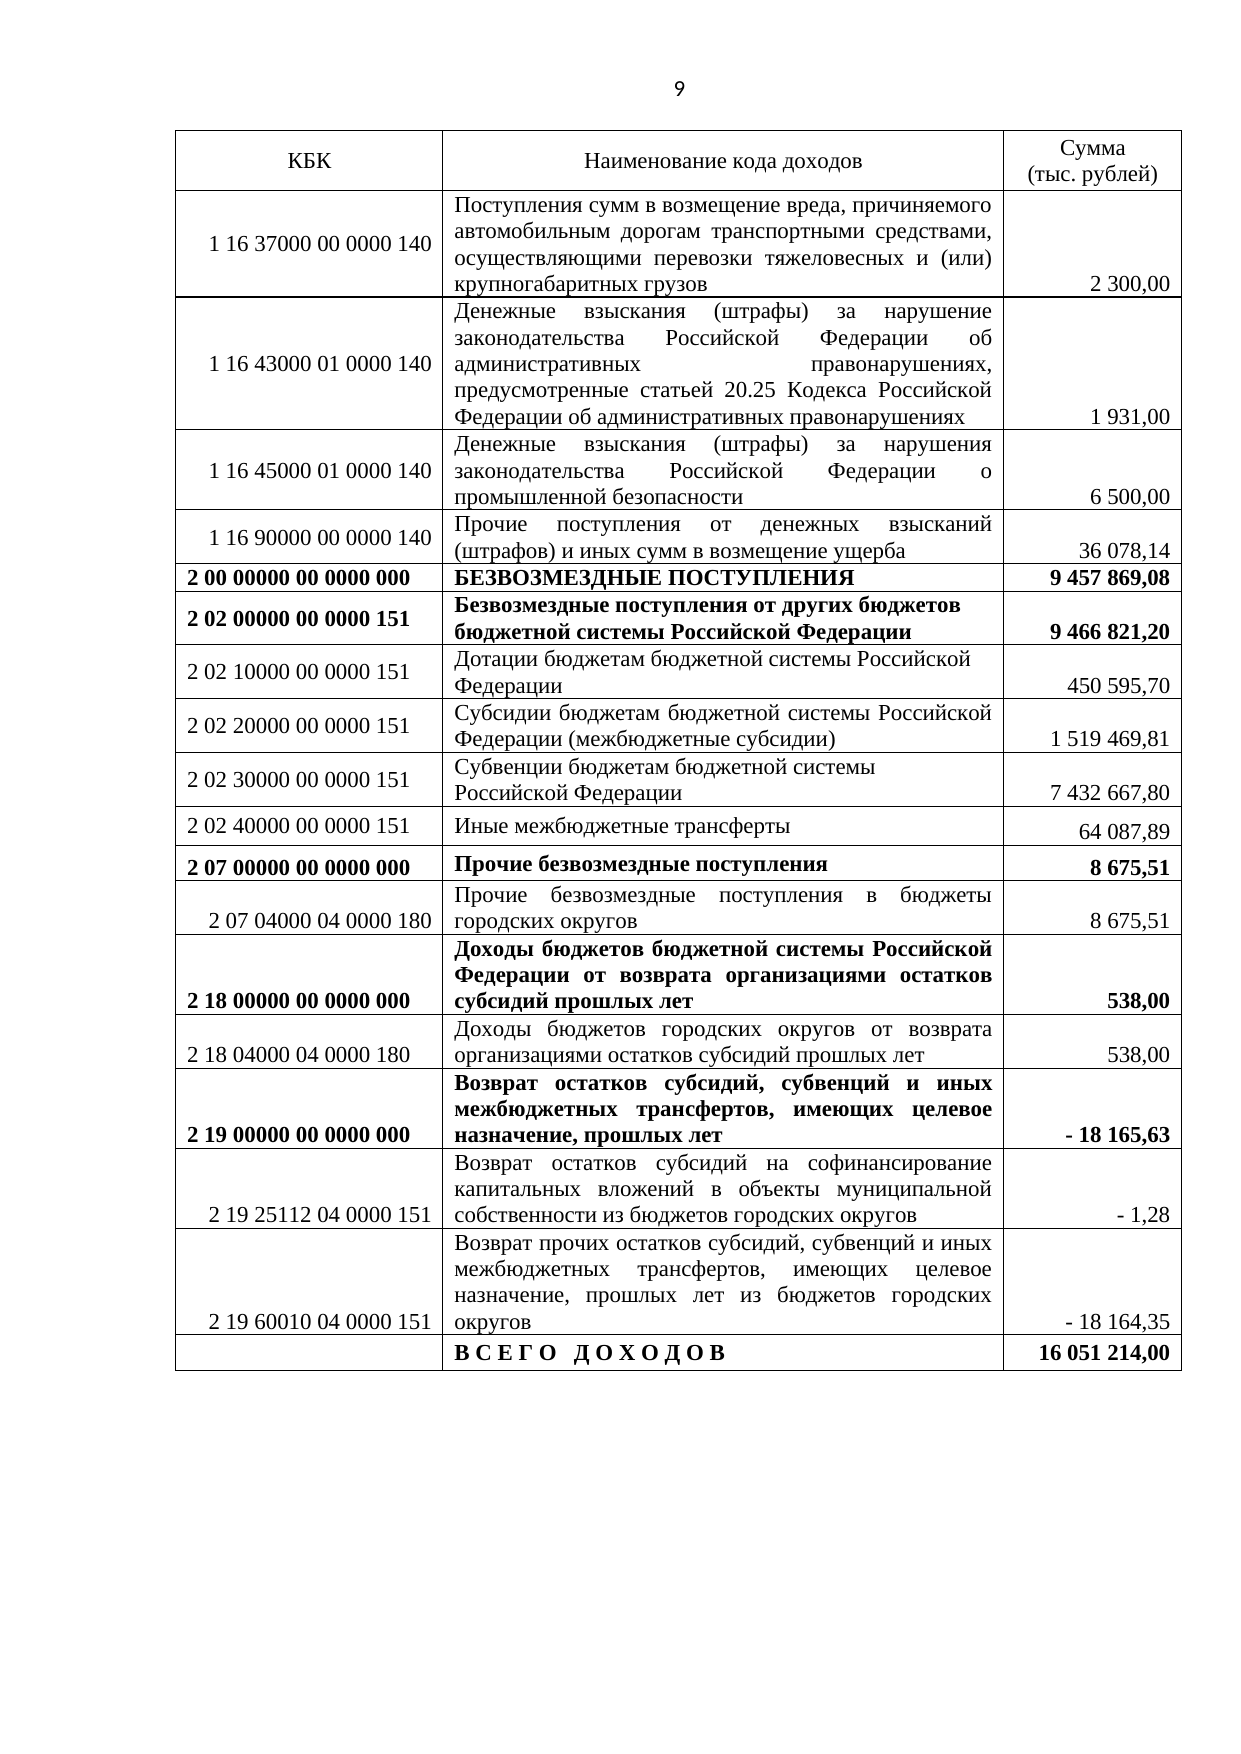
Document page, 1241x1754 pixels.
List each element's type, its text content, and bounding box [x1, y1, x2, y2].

table_cell Прочие безвозмездные поступления [443, 846, 1003, 880]
table_header Наименование кода доходов [443, 131, 1003, 190]
table_cell 1 16 90000 00 0000 140 [176, 510, 442, 563]
table_cell Безвозмездные поступления от других бюджетов бюджетной системы Российской Федерации [443, 592, 1003, 644]
table_cell 2 02 40000 00 0000 151 [176, 807, 442, 844]
table_cell 64 087,89 [1004, 807, 1181, 844]
table_cell 450 595,70 [1004, 645, 1181, 698]
table_cell 1 16 45000 01 0000 140 [176, 430, 442, 509]
table_cell Дотации бюджетам бюджетной системы Российской Федерации [443, 645, 1003, 698]
table_cell Доходы бюджетов бюджетной системы Российской Федерации от возврата организациями остатков субсидий прошлых лет [443, 935, 1003, 1014]
table_cell 2 19 00000 00 0000 000 [176, 1069, 442, 1148]
table_cell БЕЗВОЗМЕЗДНЫЕ ПОСТУПЛЕНИЯ [443, 564, 1003, 591]
table_cell Иные межбюджетные трансферты [443, 807, 1003, 844]
table_cell 2 02 20000 00 0000 151 [176, 699, 442, 752]
table_cell Денежные взыскания (штрафы) за нарушение законодательства Российской Федерации об административных правонарушениях, предусмотренные статьей 20.25 Кодекса Российской Федерации об административных правонарушениях [443, 298, 1003, 429]
table_cell 2 300,00 [1004, 191, 1181, 296]
table_cell 2 07 00000 00 0000 000 [176, 846, 442, 880]
table_cell Доходы бюджетов городских округов от возврата организациями остатков субсидий прошлых лет [443, 1015, 1003, 1068]
table_cell 9 466 821,20 [1004, 592, 1181, 644]
table_cell 2 19 25112 04 0000 151 [176, 1149, 442, 1228]
table_cell - 18 165,63 [1004, 1069, 1181, 1148]
table_cell 1 16 43000 01 0000 140 [176, 298, 442, 429]
table_cell 8 675,51 [1004, 846, 1181, 880]
table_cell [176, 1335, 442, 1370]
table_cell 8 675,51 [1004, 881, 1181, 934]
table_cell 36 078,14 [1004, 510, 1181, 563]
table_cell 2 02 10000 00 0000 151 [176, 645, 442, 698]
table_cell - 18 164,35 [1004, 1229, 1181, 1334]
table_cell Возврат остатков субсидий, субвенций и иных межбюджетных трансфертов, имеющих целевое назначение, прошлых лет [443, 1069, 1003, 1148]
table_cell 6 500,00 [1004, 430, 1181, 509]
table_cell Возврат прочих остатков субсидий, субвенций и иных межбюджетных трансфертов, имеющих целевое назначение, прошлых лет из бюджетов городских округов [443, 1229, 1003, 1334]
table_cell Субсидии бюджетам бюджетной системы Российской Федерации (межбюджетные субсидии) [443, 699, 1003, 752]
table_header КБК [176, 131, 442, 190]
table_cell 2 07 04000 04 0000 180 [176, 881, 442, 934]
table_cell 1 16 37000 00 0000 140 [176, 191, 442, 296]
table_cell Субвенции бюджетам бюджетной системы Российской Федерации [443, 753, 1003, 806]
table_cell 538,00 [1004, 1015, 1181, 1068]
table_cell Прочие безвозмездные поступления в бюджеты городских округов [443, 881, 1003, 934]
table_cell 2 02 30000 00 0000 151 [176, 753, 442, 806]
table_cell - 1,28 [1004, 1149, 1181, 1228]
table_cell 16 051 214,00 [1004, 1335, 1181, 1370]
table_cell В С Е Г О Д О Х О Д О В [443, 1335, 1003, 1370]
table_cell 2 00 00000 00 0000 000 [176, 564, 442, 591]
table_cell 7 432 667,80 [1004, 753, 1181, 806]
table_cell Денежные взыскания (штрафы) за нарушения законодательства Российской Федерации о промышленной безопасности [443, 430, 1003, 509]
table_cell Прочие поступления от денежных взысканий (штрафов) и иных сумм в возмещение ущерба [443, 510, 1003, 563]
table_cell 2 18 00000 00 0000 000 [176, 935, 442, 1014]
table_cell 9 457 869,08 [1004, 564, 1181, 591]
table_cell Поступления сумм в возмещение вреда, причиняемого автомобильным дорогам транспортными средствами, осуществляющими перевозки тяжеловесных и (или) крупногабаритных грузов [443, 191, 1003, 296]
table_cell 2 02 00000 00 0000 151 [176, 592, 442, 644]
table_cell 2 18 04000 04 0000 180 [176, 1015, 442, 1068]
table_cell Возврат остатков субсидий на софинансирование капитальных вложений в объекты муниципальной собственности из бюджетов городских округов [443, 1149, 1003, 1228]
table_cell 2 19 60010 04 0000 151 [176, 1229, 442, 1334]
table_header Сумма (тыс. рублей) [1004, 131, 1181, 190]
table_cell 538,00 [1004, 935, 1181, 1014]
table_cell 1 931,00 [1004, 298, 1181, 429]
table_cell 1 519 469,81 [1004, 699, 1181, 752]
